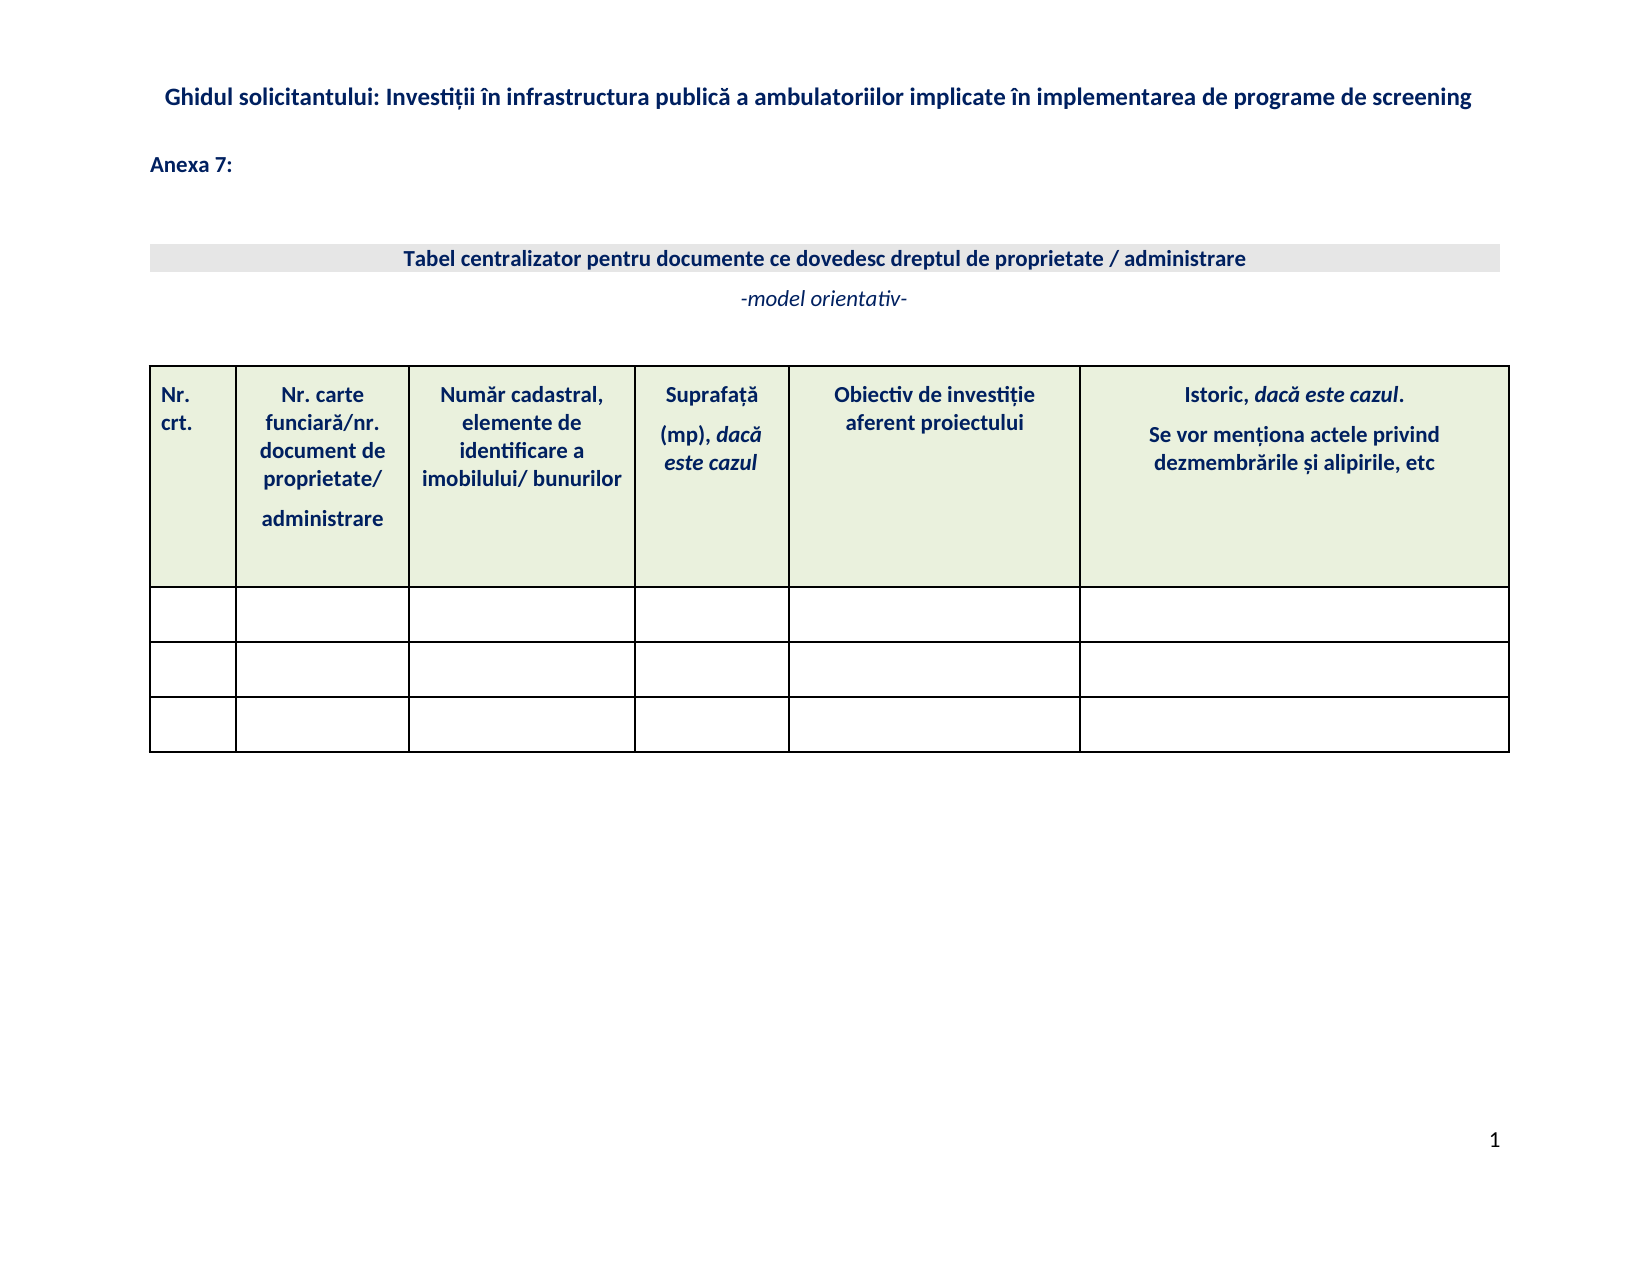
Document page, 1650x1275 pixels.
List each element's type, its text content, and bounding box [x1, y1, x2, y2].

table_cell [410, 643, 634, 696]
table_cell [636, 643, 788, 696]
table_header Nr. crt. [151, 367, 235, 586]
table_cell [237, 588, 408, 641]
table_header Suprafață (mp), dacă este cazul [636, 367, 788, 586]
text Anexa 7: [150, 150, 1500, 178]
table_cell [151, 588, 235, 641]
table_cell [1081, 698, 1508, 751]
table_cell [237, 643, 408, 696]
table_header Istoric, dacă este cazul. Se vor menționa actele privind dezmembrările și alipirile, etc [1081, 367, 1508, 586]
table_cell [790, 588, 1079, 641]
table_cell [1081, 643, 1508, 696]
table_cell [151, 643, 235, 696]
table_cell [151, 698, 235, 751]
text -model orientativ- [150, 284, 1500, 312]
text Tabel centralizator pentru documente ce dovedesc dreptul de proprietate / administrare [150, 244, 1500, 272]
table_cell [636, 588, 788, 641]
table_header Nr. carte funciară/nr. document de proprietate/ administrare [237, 367, 408, 586]
table_cell [410, 698, 634, 751]
table_cell [237, 698, 408, 751]
table_cell [790, 643, 1079, 696]
table_header Obiectiv de investiție aferent proiectului [790, 367, 1079, 586]
table_header Număr cadastral, elemente de identificare a imobilului/ bunurilor [410, 367, 634, 586]
table_cell [1081, 588, 1508, 641]
table_cell [636, 698, 788, 751]
table_cell [790, 698, 1079, 751]
table_cell [410, 588, 634, 641]
